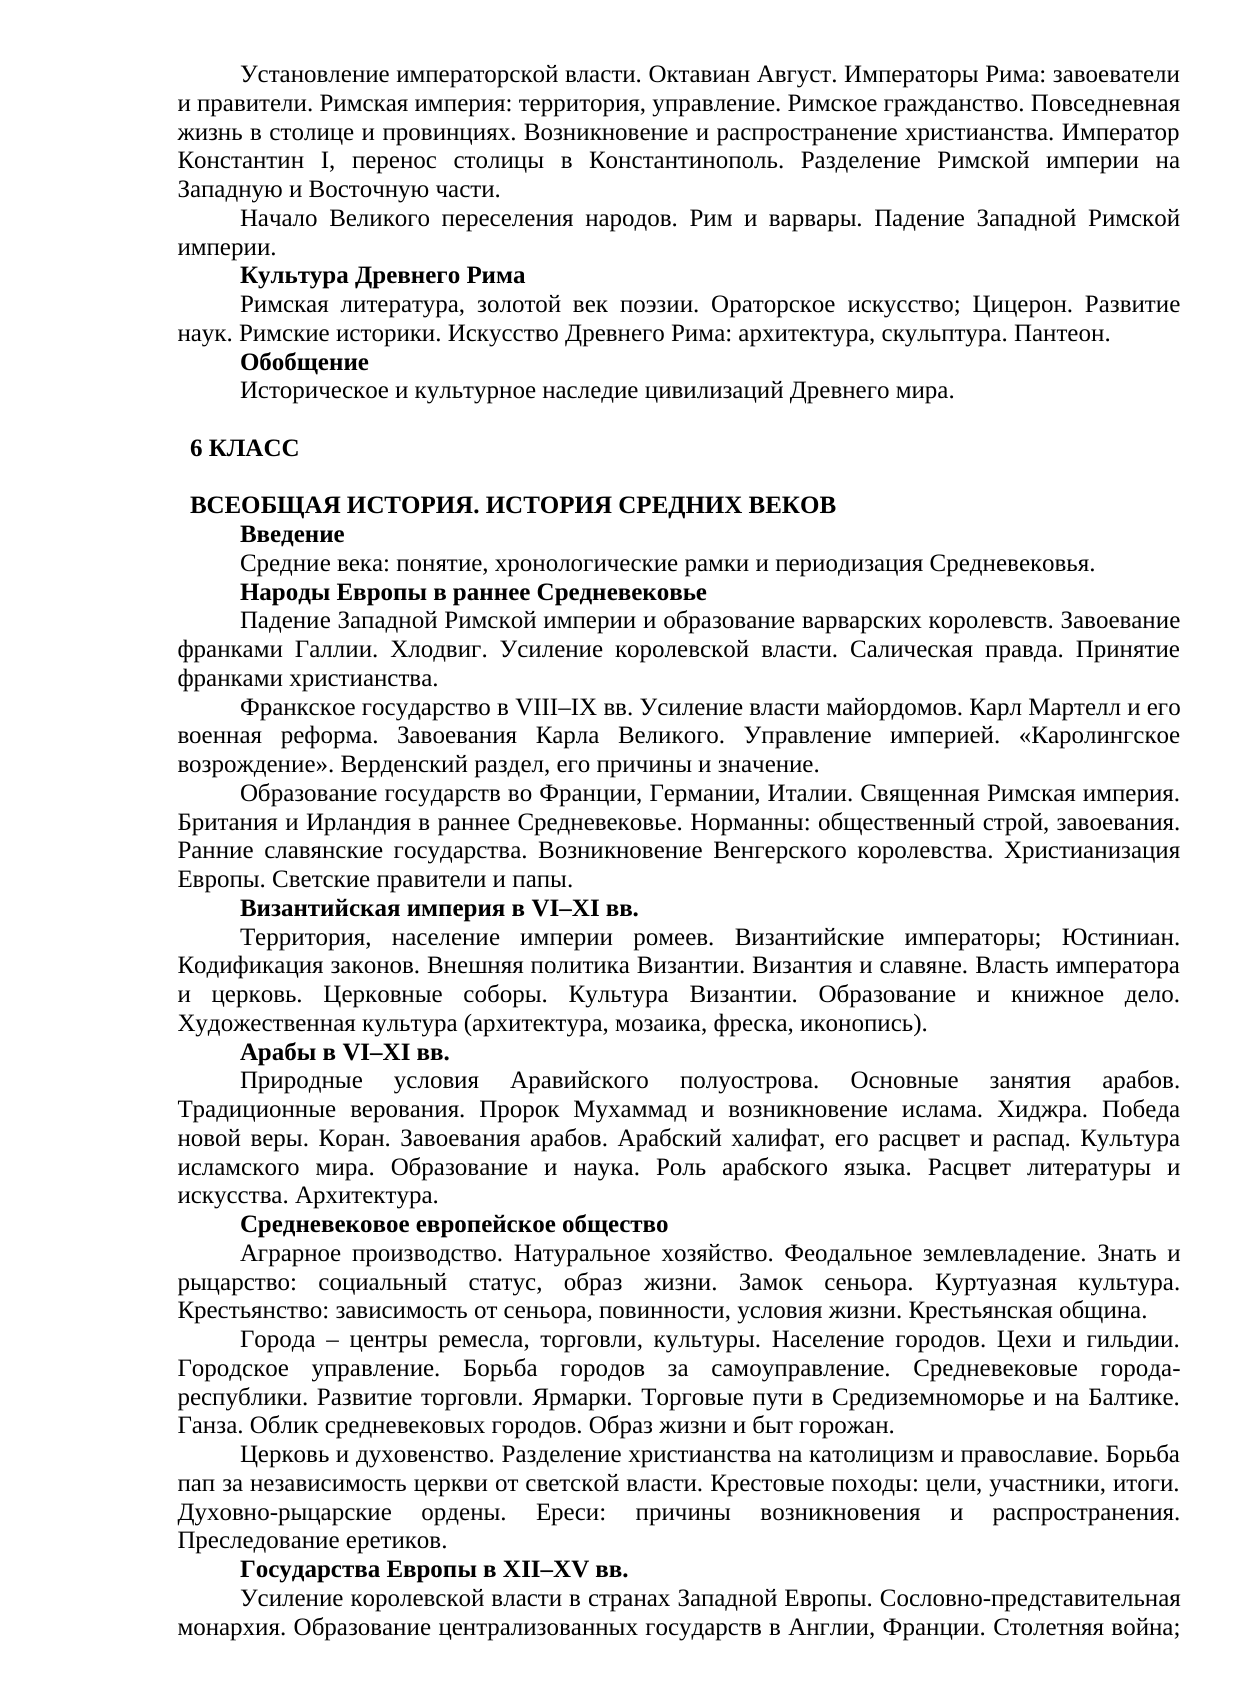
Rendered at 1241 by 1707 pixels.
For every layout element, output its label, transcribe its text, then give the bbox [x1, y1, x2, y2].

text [177, 1583, 1181, 1640]
text Римская литература, золотой век поэзии. Ораторское искусство; Цицерон. Развитие наук. Римские историки. Искусство Древнего Рима: архитектура, скульптура. Пантеон. [177, 289, 1181, 347]
text Государства Европы в ХII–ХV вв. [177, 1554, 1181, 1583]
text Средневековое европейское общество [177, 1209, 1181, 1238]
text Византийская империя в VI–ХI вв. [177, 893, 1181, 922]
text Обобщение [177, 347, 1181, 375]
text Начало Великого переселения народов. Рим и варвары. Падение Западной Римской империи. [177, 203, 1181, 260]
text Образование государств во Франции, Германии, Италии. Священная Римская империя. Британия и Ирландия в раннее Средневековье. Норманны: общественный строй, завоевания. Ранние славянские государства. Возникновение Венгерского королевства. Христианизация Европы. Светские правители и папы. [177, 778, 1181, 893]
text Установление императорской власти. Октавиан Август. Императоры Рима: завоеватели и правители. Римская империя: территория, управление. Римское гражданство. Повседневная жизнь в столице и провинциях. Возникновение и распространение христианства. Император Константин I, перенос столицы в Константинополь. Разделение Римской империи на Западную и Восточную части. [177, 59, 1181, 203]
text Средние века: понятие, хронологические рамки и периодизация Средневековья. [177, 548, 1181, 577]
text Народы Европы в раннее Средневековье [177, 577, 1181, 605]
text Арабы в VI–ХI вв. [177, 1037, 1181, 1065]
text Территория, население империи ромеев. Византийские императоры; Юстиниан. Кодификация законов. Внешняя политика Византии. Византия и славяне. Власть императора и церковь. Церковные соборы. Культура Византии. Образование и книжное дело. Художественная культура (архитектура, мозаика, фреска, иконопись). [177, 922, 1181, 1037]
text Введение [177, 519, 1181, 548]
text Города – центры ремесла, торговли, культуры. Население городов. Цехи и гильдии. Городское управление. Борьба городов за самоуправление. Средневековые города-республики. Развитие торговли. Ярмарки. Торговые пути в Средиземноморье и на Балтике. Ганза. Облик средневековых городов. Образ жизни и быт горожан. [177, 1324, 1181, 1439]
text Природные условия Аравийского полуострова. Основные занятия арабов. Традиционные верования. Пророк Мухаммад и возникновение ислама. Хиджра. Победа новой веры. Коран. Завоевания арабов. Арабский халифат, его расцвет и распад. Культура исламского мира. Образование и наука. Роль арабского языка. Расцвет литературы и искусства. Архитектура. [177, 1065, 1181, 1209]
text Культура Древнего Рима [177, 260, 1181, 289]
text Падение Западной Римской империи и образование варварских королевств. Завоевание франками Галлии. Хлодвиг. Усиление королевской власти. Салическая правда. Принятие франками христианства. [177, 605, 1181, 692]
text 6 КЛАСС [190, 433, 1181, 462]
text Историческое и культурное наследие цивилизаций Древнего мира. [177, 375, 1181, 404]
text Аграрное производство. Натуральное хозяйство. Феодальное землевладение. Знать и рыцарство: социальный статус, образ жизни. Замок сеньора. Куртуазная культура. Крестьянство: зависимость от сеньора, повинности, условия жизни. Крестьянская община. [177, 1238, 1181, 1324]
text Церковь и духовенство. Разделение христианства на католицизм и православие. Борьба пап за независимость церкви от светской власти. Крестовые походы: цели, участники, итоги. Духовно-рыцарские ордены. Ереси: причины возникновения и распространения. Преследование еретиков. [177, 1439, 1181, 1554]
text Франкское государство в VIII–IX вв. Усиление власти майордомов. Карл Мартелл и его военная реформа. Завоевания Карла Великого. Управление империей. «Каролингское возрождение». Верденский раздел, его причины и значение. [177, 692, 1181, 778]
text ВСЕОБЩАЯ ИСТОРИЯ. ИСТОРИЯ СРЕДНИХ ВЕКОВ [190, 490, 1181, 519]
